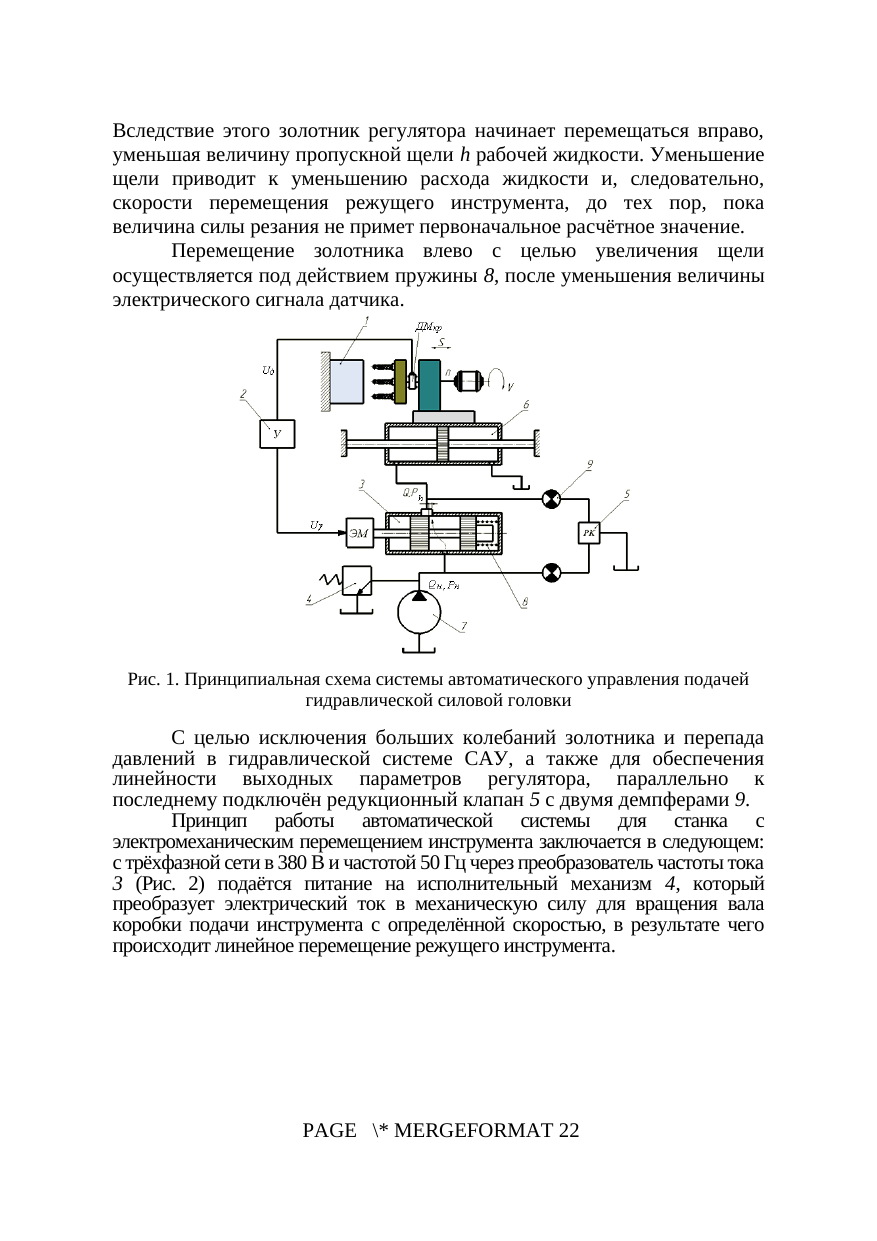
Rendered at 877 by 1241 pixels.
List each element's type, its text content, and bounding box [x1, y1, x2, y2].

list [112, 118, 765, 238]
list Перемещение золотника влево с целью увеличения щели осуществляется под действием пружины 8, после уменьшения величины электрического сигнала датчика. [112, 238, 765, 311]
list С целью исключения больших колебаний золотника и перепада давлений в гидравлической системе САУ, а также для обеспечения линейности выходных параметров регулятора, параллельно к последнему подключён редукционный клапан 5 с двумя демпферами 9. [112, 727, 765, 811]
list Рис. 1. Принципиальная схема системы автоматического управления подачей гидравлической силовой головки [112, 667, 765, 711]
list Принцип работы автоматической системы для станка с электромеханическим перемещением инструмента заключается в следующем: с трёхфазной сети в 380 В и частотой 50 Гц через преобразователь частоты тока 3 (Рис. 2) подаётся питание на исполнительный механизм 4, который преобразует электрический ток в механическую силу для вращения вала коробки подачи инструмента с определённой скоростью, в результате чего происходит линейное перемещение режущего инструмента. [112, 811, 765, 957]
picture [235, 310, 642, 656]
